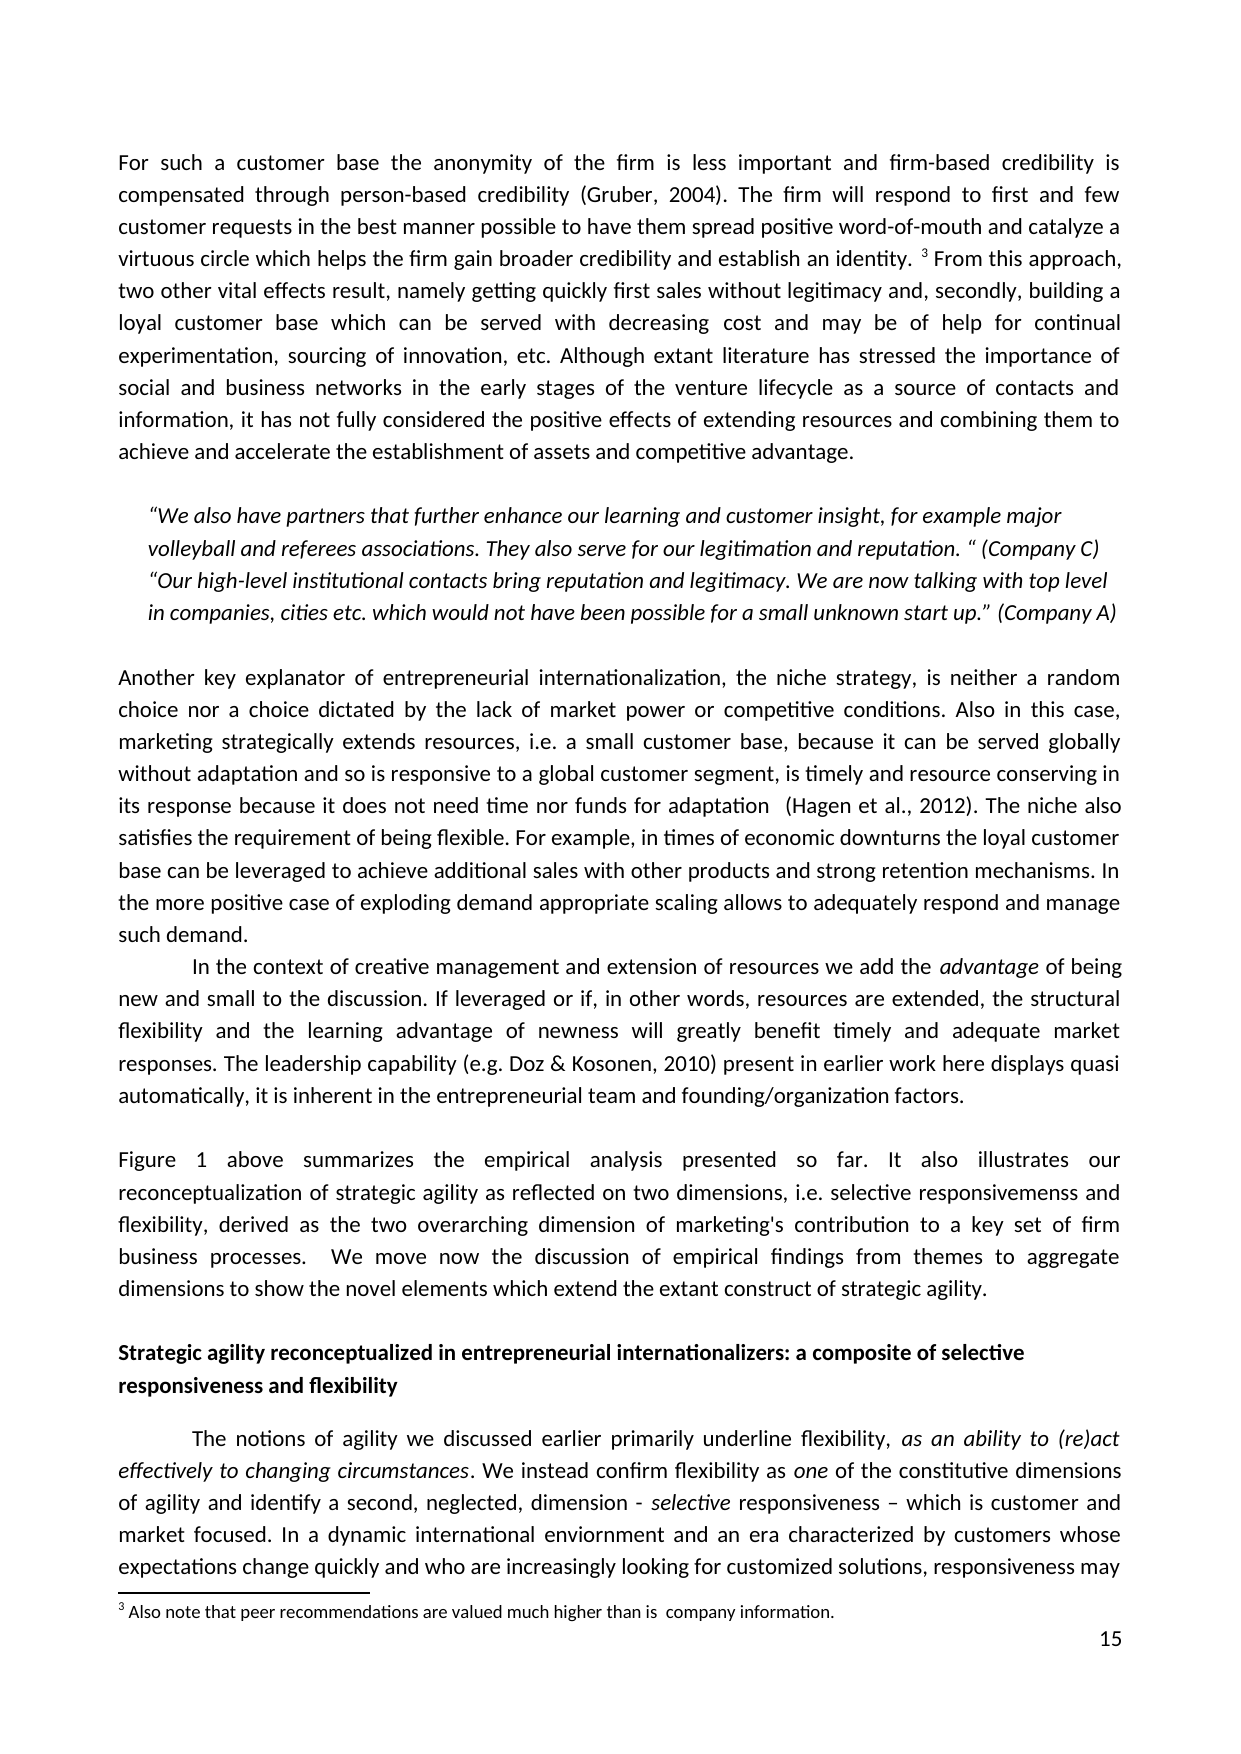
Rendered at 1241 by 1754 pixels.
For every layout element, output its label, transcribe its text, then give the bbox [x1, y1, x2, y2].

text Another key explanator of entrepreneurial internationalization, the niche strategy, is neither a random choice nor a choice dictated by the lack of market power or competitive conditions. Also in this case, marketing strategically extends resources, i.e. a small customer base, because it can be served globally without adaptation and so is responsive to a global customer segment, is timely and resource conserving in its response because it does not need time nor funds for adaptation (Hagen et al., 2012). The niche also satisfies the requirement of being flexible. For example, in times of economic downturns the loyal customer base can be leveraged to achieve additional sales with other products and strong retention mechanisms. In the more positive case of exploding demand appropriate scaling allows to adequately respond and manage such demand. [118, 663, 1122, 948]
text For such a customer base the anonymity of the firm is less important and firm-based credibility is compensated through person-based credibility (Gruber, 2004). The firm will respond to first and few customer requests in the best manner possible to have them spread positive word-of-mouth and catalyze a virtuous circle which helps the firm gain broader credibility and establish an identity. From this approach, two other vital effects result, namely getting quickly first sales without legitimacy and, secondly, building a loyal customer base which can be served with decreasing cost and may be of help for continual experimentation, sourcing of innovation, etc. Although extant literature has stressed the importance of social and business networks in the early stages of the venture lifecycle as a source of contacts and information, it has not fully considered the positive effects of extending resources and combining them to achieve and accelerate the establishment of assets and competitive advantage. [118, 148, 1122, 465]
text “Our high-level institutional contacts bring reputation and legitimacy. We are now talking with top level in companies, cities etc. which would not have been possible for a small unknown start up.” (Company A) [148, 566, 1122, 626]
text Strategic agility reconceptualized in entrepreneurial internationalizers: a composite of selective responsiveness and flexibility [118, 1338, 1122, 1399]
text “We also have partners that further enhance our learning and customer insight, for example major volleyball and referees associations. They also serve for our legitimation and reputation. “ (Company C) [148, 502, 1122, 562]
text Figure 1 above summarizes the empirical analysis presented so far. It also illustrates our reconceptualization of strategic agility as reflected on two dimensions, i.e. selective responsivemenss and flexibility, derived as the two overarching dimension of marketing's contribution to a key set of firm business processes. We move now the discussion of empirical findings from themes to aggregate dimensions to show the novel elements which extend the extant construct of strategic agility. [118, 1145, 1122, 1302]
text In the context of creative management and extension of resources we add the advantage of being new and small to the discussion. If leveraged or if, in other words, resources are extended, the structural flexibility and the learning advantage of newness will greatly benefit timely and adequate market responses. The leadership capability (e.g. Doz & Kosonen, 2010) present in earlier work here displays quasi automatically, it is inherent in the entrepreneurial team and founding/organization factors. [118, 952, 1122, 1109]
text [118, 1424, 1122, 1581]
